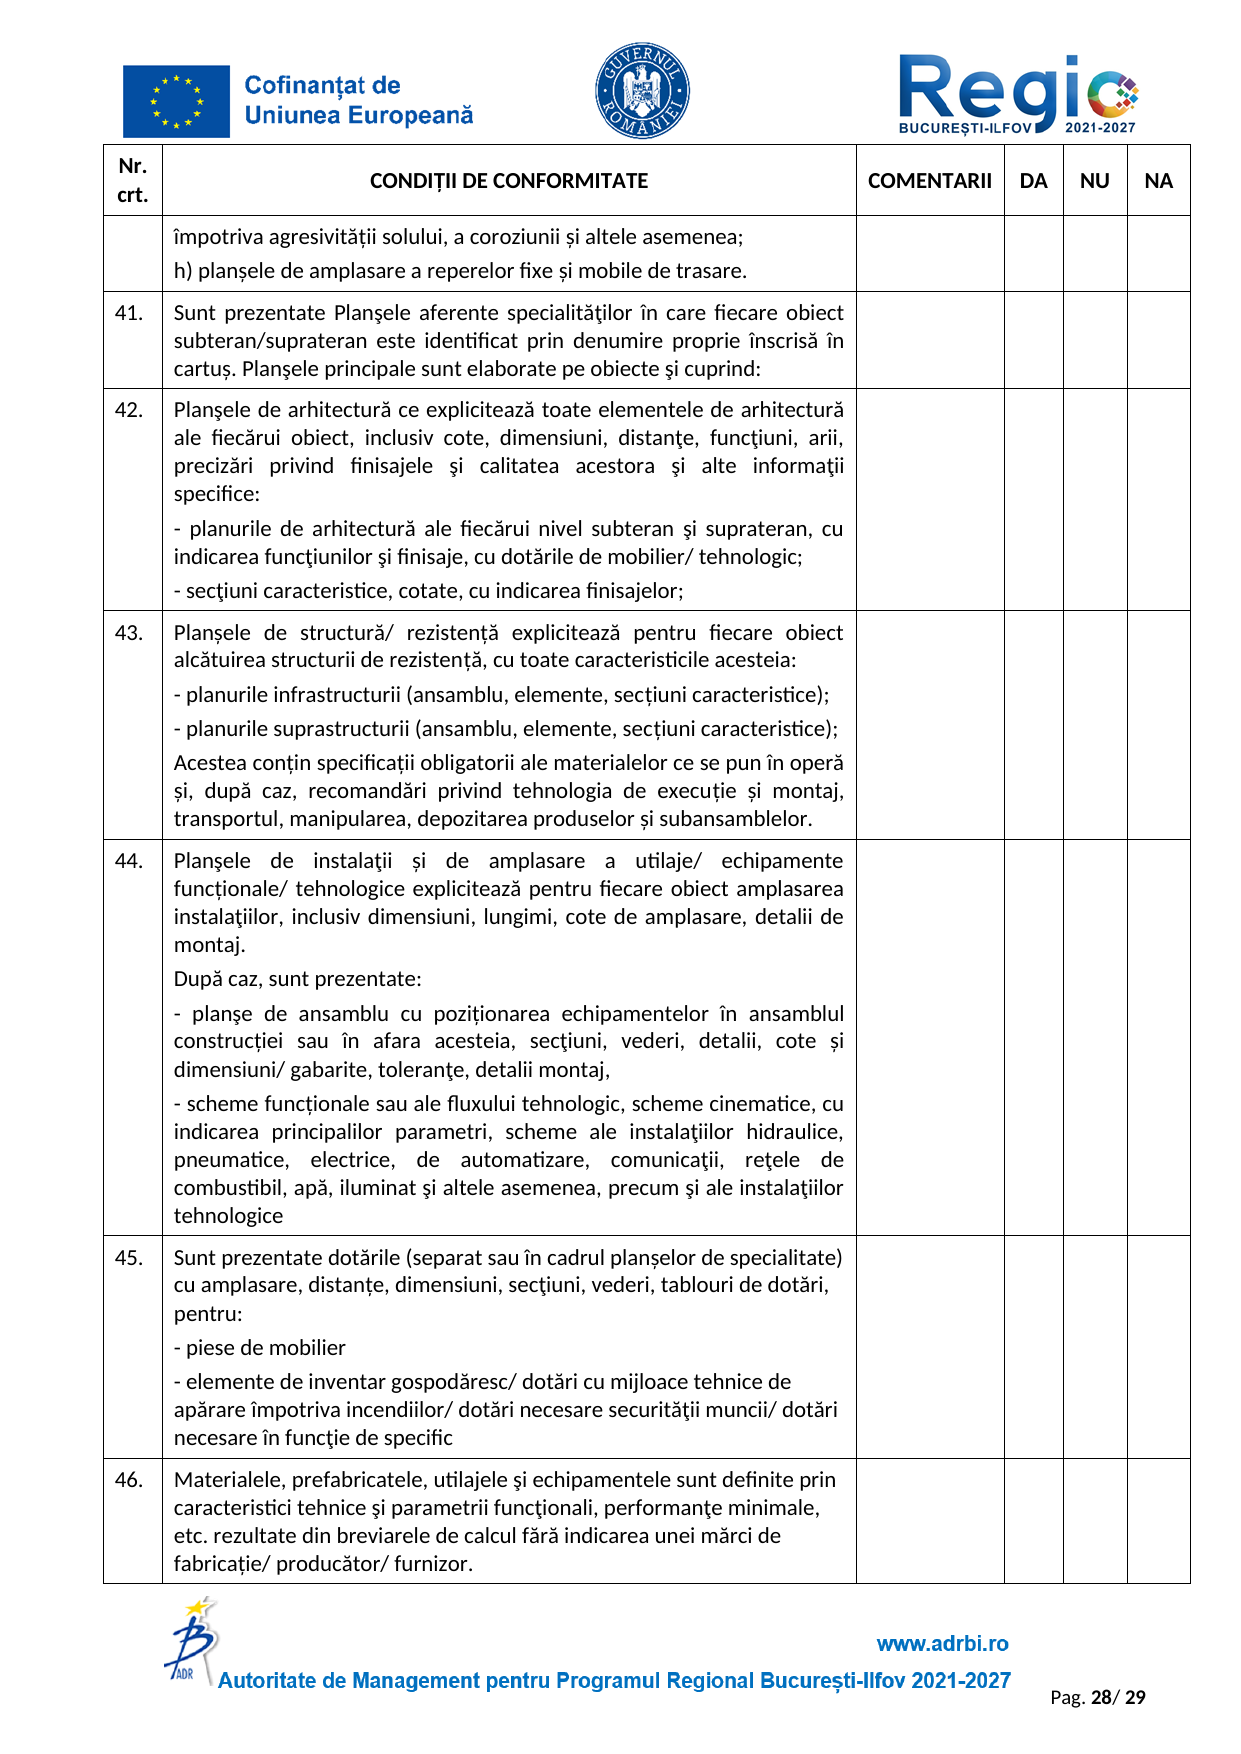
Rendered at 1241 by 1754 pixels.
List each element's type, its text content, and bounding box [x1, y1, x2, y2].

table_cell [1128, 611, 1190, 839]
table_cell [857, 292, 1004, 388]
table_cell Materialele, prefabricatele, utilajele şi echipamentele sunt definite prin caracteristici tehnice şi parametrii funcţionali, performanţe minimale, etc. rezultate din breviarele de calcul fără indicarea unei mărci de fabricație/ producător/ furnizor. [163, 1459, 856, 1583]
table_cell [1005, 292, 1063, 388]
table_cell [104, 1459, 162, 1583]
table_header Nr. crt. [104, 145, 162, 215]
table_cell [1064, 292, 1127, 388]
table_cell [857, 389, 1004, 610]
table_cell [857, 1459, 1004, 1583]
table_cell [1005, 1459, 1063, 1583]
table_cell [104, 611, 162, 839]
table_cell [857, 611, 1004, 839]
table_cell [857, 840, 1004, 1235]
table_cell [1128, 1236, 1190, 1457]
table_header DA [1005, 145, 1063, 215]
table_header NU [1064, 145, 1127, 215]
table_header NA [1128, 145, 1190, 215]
table_cell [1128, 1459, 1190, 1583]
table_cell [1005, 611, 1063, 839]
table_cell Sunt prezentate dotările (separat sau în cadrul planșelor de specialitate) cu amplasare, distanțe, dimensiuni, secţiuni, vederi, tablouri de dotări, pentru: - piese de mobilier - elemente de inventar gospodăresc/ dotări cu mijloace tehnice de apărare împotriva incendiilor/ dotări necesare securităţii muncii/ dotări necesare în funcţie de specific [163, 1236, 856, 1457]
table_cell Planşele de instalaţii și de amplasare a utilaje/ echipamente funcționale/ tehnologice explicitează pentru fiecare obiect amplasarea instalaţiilor, inclusiv dimensiuni, lungimi, cote de amplasare, detalii de montaj. După caz, sunt prezentate: - planşe de ansamblu cu poziționarea echipamentelor în ansamblul construcției sau în afara acesteia, secţiuni, vederi, detalii, cote și dimensiuni/ gabarite, toleranţe, detalii montaj, - scheme funcționale sau ale fluxului tehnologic, scheme cinematice, cu indicarea principalilor parametri, scheme ale instalaţiilor hidraulice, pneumatice, electrice, de automatizare, comunicaţii, reţele de combustibil, apă, iluminat şi altele asemenea, precum şi ale instalaţiilor tehnologice [163, 840, 856, 1235]
table_cell [857, 1236, 1004, 1457]
table_cell [1128, 840, 1190, 1235]
table_cell [1128, 292, 1190, 388]
table_cell [1064, 611, 1127, 839]
table_cell [104, 389, 162, 610]
table_cell [1128, 389, 1190, 610]
table_cell Planşele de structură/ rezistență explicitează pentru fiecare obiect alcătuirea structurii de rezistenţă, cu toate caracteristicile acesteia: - planurile infrastructurii (ansamblu, elemente, secţiuni caracteristice); - planurile suprastructurii (ansamblu, elemente, secţiuni caracteristice); Acestea conțin specificații obligatorii ale materialelor ce se pun în operă și, după caz, recomandări privind tehnologia de execuţie şi montaj, transportul, manipularea, depozitarea produselor și subansamblelor. [163, 611, 856, 839]
table_header CONDIȚII DE CONFORMITATE [163, 145, 856, 215]
table_cell [1064, 840, 1127, 1235]
table_cell [1128, 216, 1190, 291]
table_cell [1005, 216, 1063, 291]
table_cell [1064, 1459, 1127, 1583]
table_cell Sunt prezentate Planşele aferente specialităţilor în care fiecare obiect subteran/suprateran este identificat prin denumire proprie înscrisă în cartuș. Planşele principale sunt elaborate pe obiecte şi cuprind: [163, 292, 856, 388]
table_cell [104, 216, 162, 291]
table_cell [1005, 840, 1063, 1235]
table_header COMENTARII [857, 145, 1004, 215]
table_cell [1064, 1236, 1127, 1457]
table_cell [1064, 216, 1127, 291]
picture [118, 41, 1141, 144]
table_cell [1064, 389, 1127, 610]
picture [124, 1593, 1051, 1705]
table_cell Planşele de arhitectură ce explicitează toate elementele de arhitectură ale fiecărui obiect, inclusiv cote, dimensiuni, distanţe, funcţiuni, arii, precizări privind finisajele şi calitatea acestora şi alte informaţii specifice: - planurile de arhitectură ale fiecărui nivel subteran şi suprateran, cu indicarea funcţiunilor şi finisaje, cu dotările de mobilier/ tehnologic; - secţiuni caracteristice, cotate, cu indicarea finisajelor; [163, 389, 856, 610]
table_cell [857, 216, 1004, 291]
table_cell [104, 840, 162, 1235]
table_cell [1005, 1236, 1063, 1457]
table_cell [1005, 389, 1063, 610]
table_cell [104, 292, 162, 388]
table_cell [104, 1236, 162, 1457]
